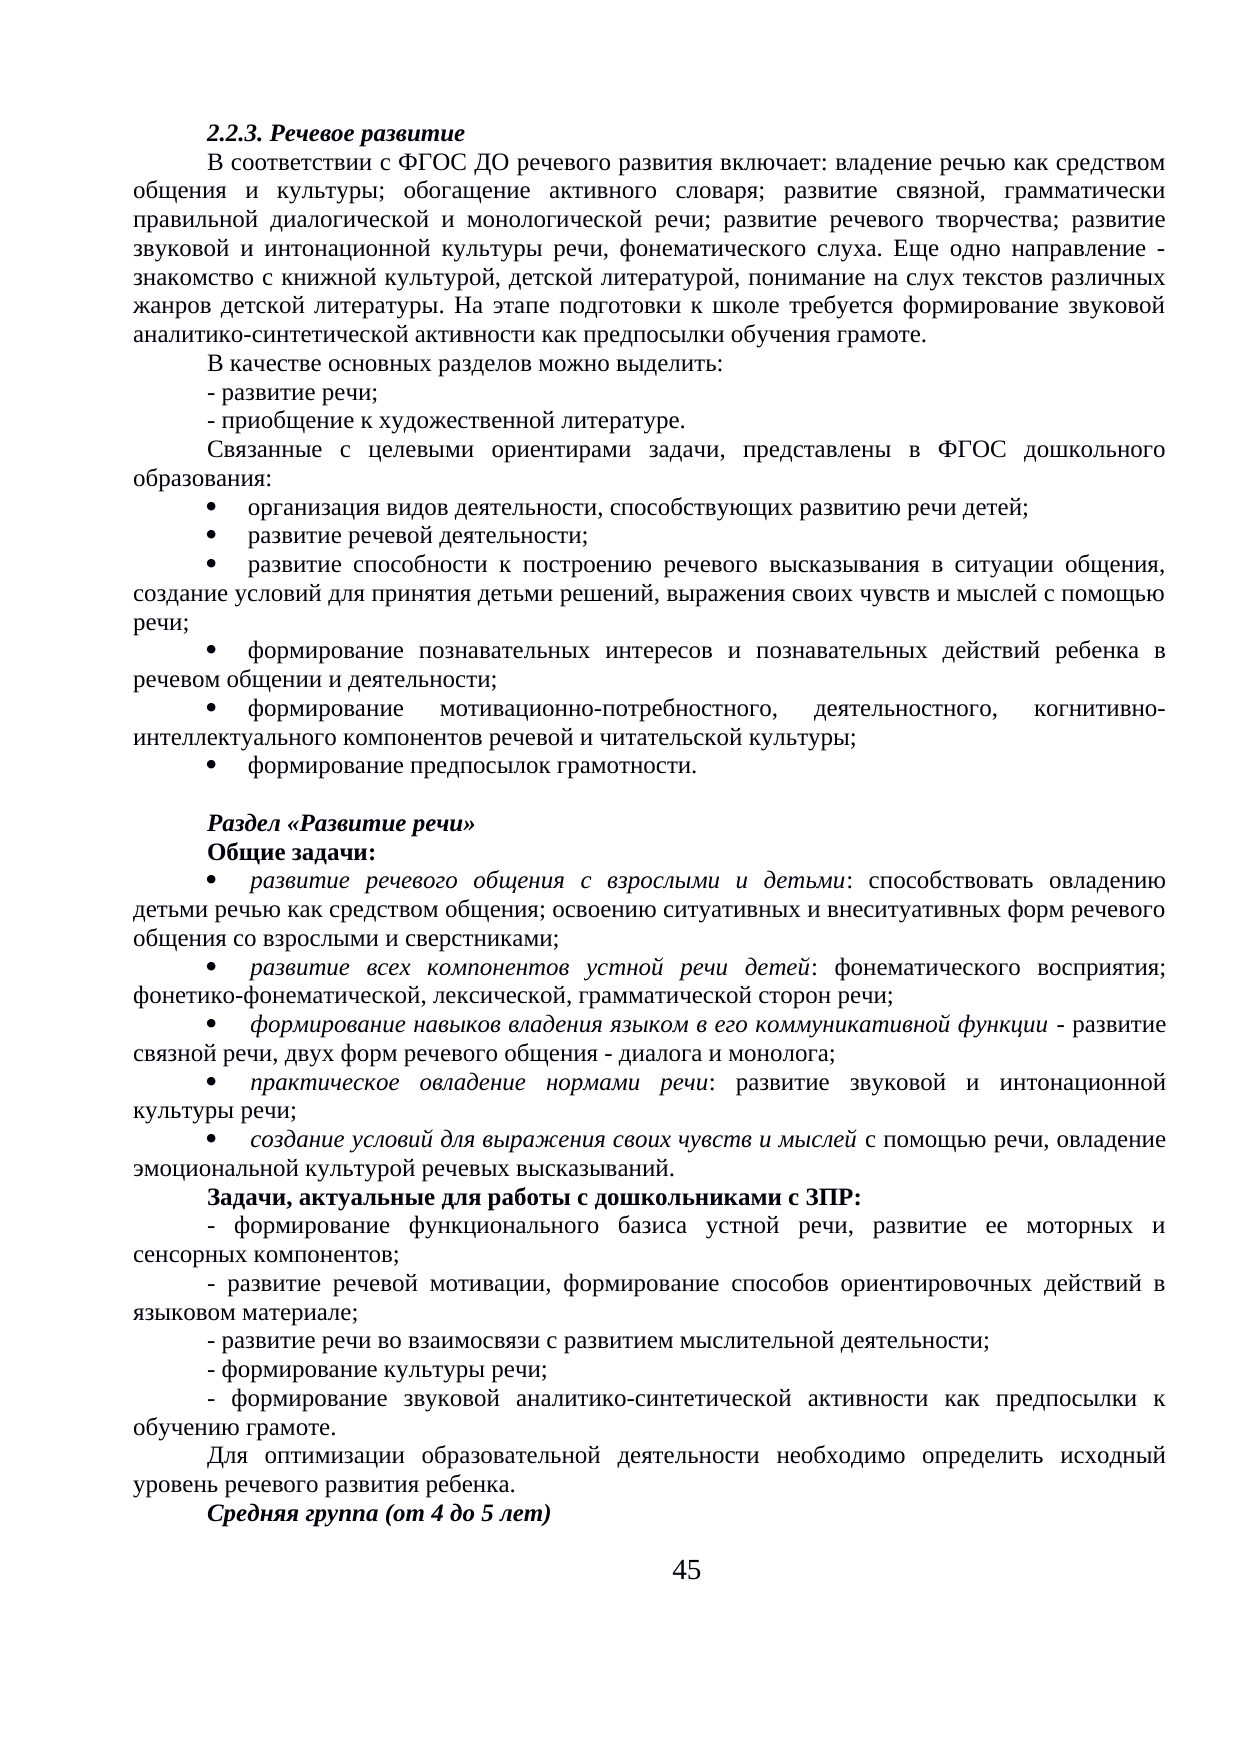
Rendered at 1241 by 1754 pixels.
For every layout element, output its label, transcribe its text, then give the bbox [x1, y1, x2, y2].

list развитие способности к построению речевого высказывания в ситуации общения, создание условий для принятия детьми решений, выражения своих чувств и мыслей с помощью речи; [133, 549, 1166, 636]
text Для оптимизации образовательной деятельности необходимо определить исходный уровень речевого развития ребенка. [133, 1441, 1166, 1498]
text Задачи, актуальные для работы с дошкольниками с ЗПР: [133, 1182, 1166, 1211]
list формирование предпосылок грамотности. [133, 751, 1166, 779]
list организация видов деятельности, способствующих развитию речи детей; [133, 492, 1166, 521]
list формирование мотивационно-потребностного, деятельностного, когнитивно-интеллектуального компонентов речевой и читательской культуры; [133, 693, 1166, 751]
text - формирование культуры речи; [133, 1354, 1166, 1383]
text - формирование функционального базиса устной речи, развитие ее моторных и сенсорных компонентов; [133, 1211, 1166, 1268]
text В качестве основных разделов можно выделить: [133, 348, 1166, 377]
text - формирование звуковой аналитико-синтетической активности как предпосылки к обучению грамоте. [133, 1383, 1166, 1441]
list формирование навыков владения языком в его коммуникативной функции - развитие связной речи, двух форм речевого общения - диалога и монолога; [133, 1009, 1166, 1067]
text Общие задачи: [133, 837, 1166, 866]
list формирование познавательных интересов и познавательных действий ребенка в речевом общении и деятельности; [133, 636, 1166, 693]
text - развитие речевой мотивации, формирование способов ориентировочных действий в языковом материале; [133, 1268, 1166, 1326]
text В соответствии с ФГОС ДО речевого развития включает: владение речью как средством общения и культуры; обогащение активного словаря; развитие связной, грамматически правильной диалогической и монологической речи; развитие речевого творчества; развитие звуковой и интонационной культуры речи, фонематического слуха. Еще одно направление - знакомство с книжной культурой, детской литературой, понимание на слух текстов различных жанров детской литературы. На этапе подготовки к школе требуется формирование звуковой аналитико-синтетической активности как предпосылки обучения грамоте. [133, 147, 1166, 348]
list развитие всех компонентов устной речи детей: фонематического восприятия; фонетико-фонематической, лексической, грамматической сторон речи; [133, 952, 1166, 1009]
text - развитие речи; [133, 377, 1166, 406]
text - развитие речи во взаимосвязи с развитием мыслительной деятельности; [133, 1326, 1166, 1354]
text - приобщение к художественной литературе. [133, 406, 1166, 434]
list практическое овладение нормами речи: развитие звуковой и интонационной культуры речи; [133, 1067, 1166, 1124]
text Раздел «Развитие речи» [133, 808, 1166, 837]
list создание условий для выражения своих чувств и мыслей с помощью речи, овладение эмоциональной культурой речевых высказываний. [133, 1124, 1166, 1182]
list развитие речевой деятельности; [133, 521, 1166, 549]
text 2.2.3. Речевое развитие [133, 118, 1166, 147]
list развитие речевого общения с взрослыми и детьми: способствовать овладению детьми речью как средством общения; освоению ситуативных и внеситуативных форм речевого общения со взрослыми и сверстниками; [133, 866, 1166, 952]
text Средняя группа (от 4 до 5 лет) [133, 1498, 1166, 1527]
text Связанные с целевыми ориентирами задачи, представлены в ФГОС дошкольного образования: [133, 434, 1166, 492]
